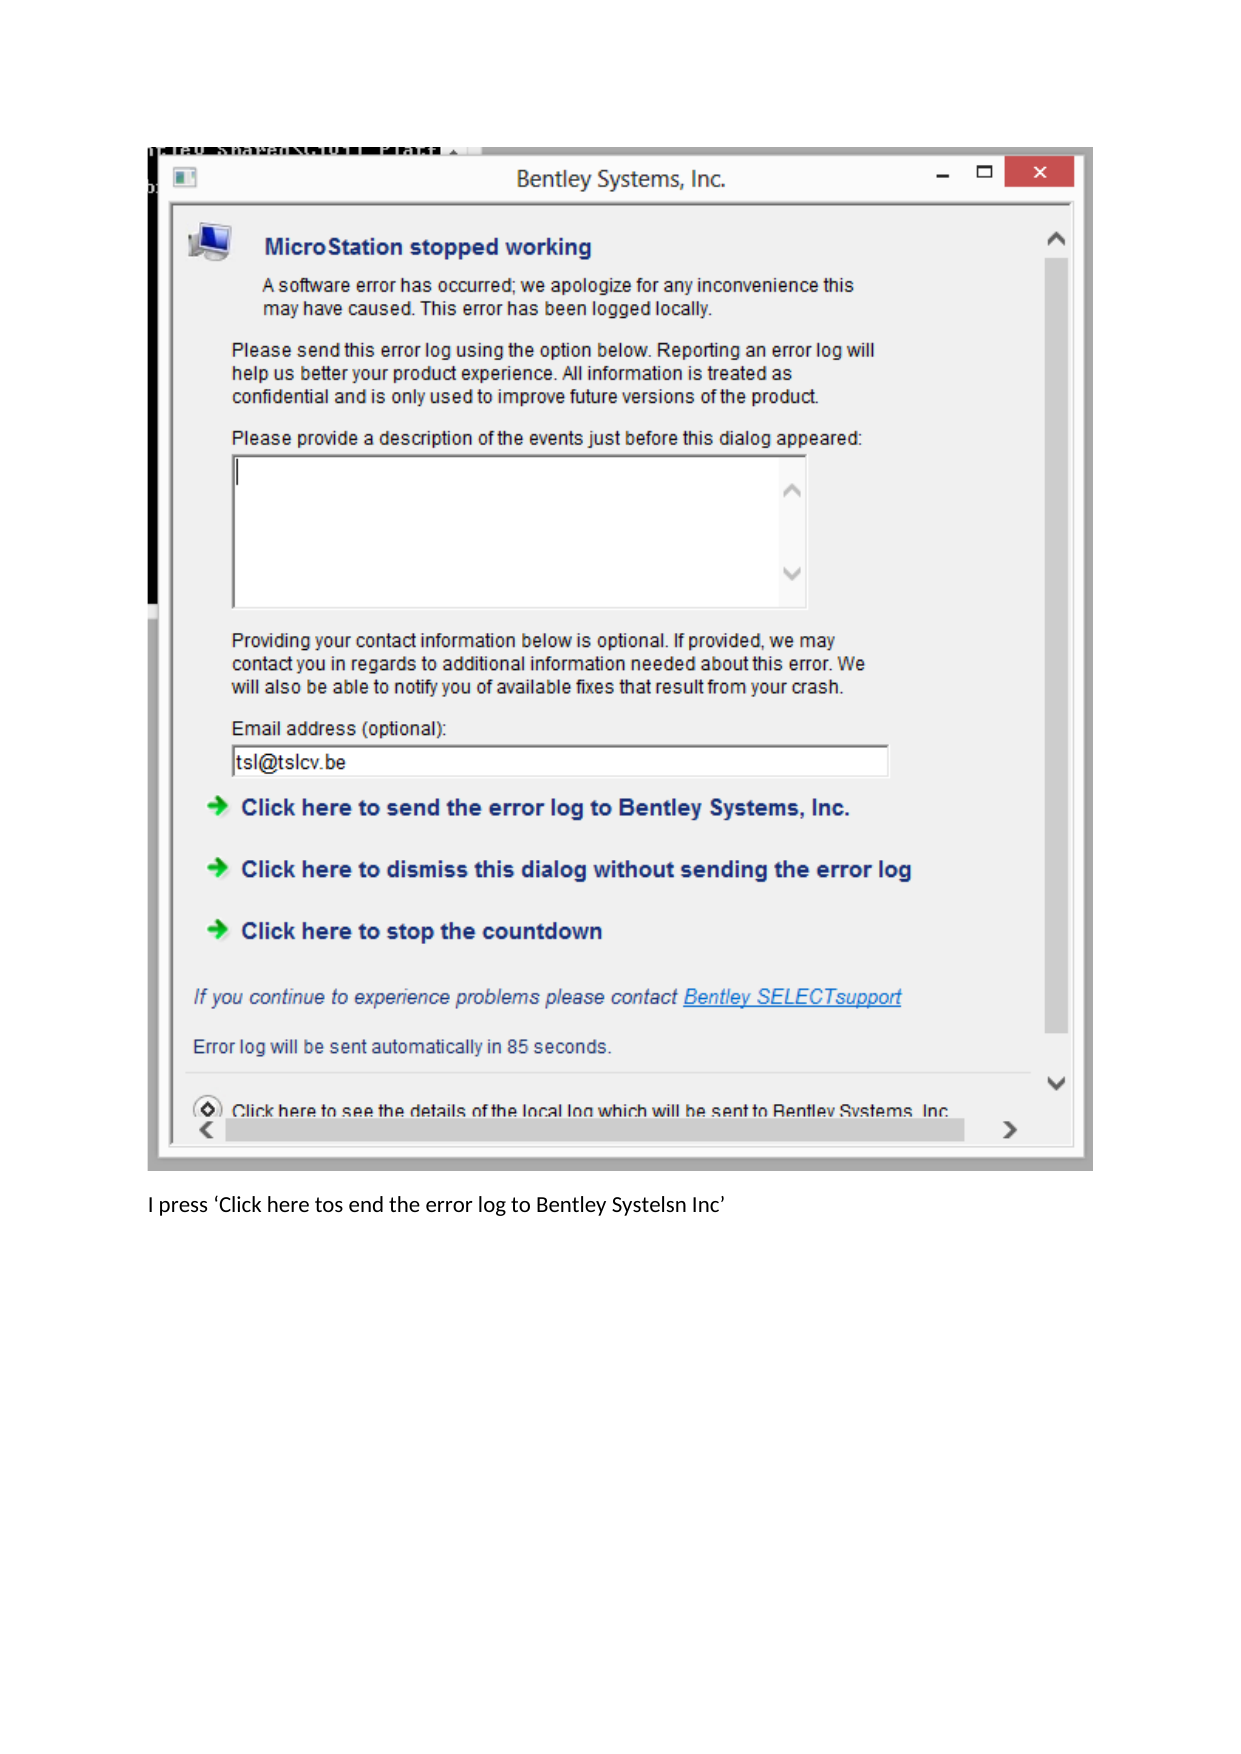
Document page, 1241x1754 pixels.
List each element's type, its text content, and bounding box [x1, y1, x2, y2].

text I press ‘Click here tos end the error log to Bentley Systelsn Inc’ [148, 1190, 1093, 1218]
picture [147, 147, 1093, 1171]
